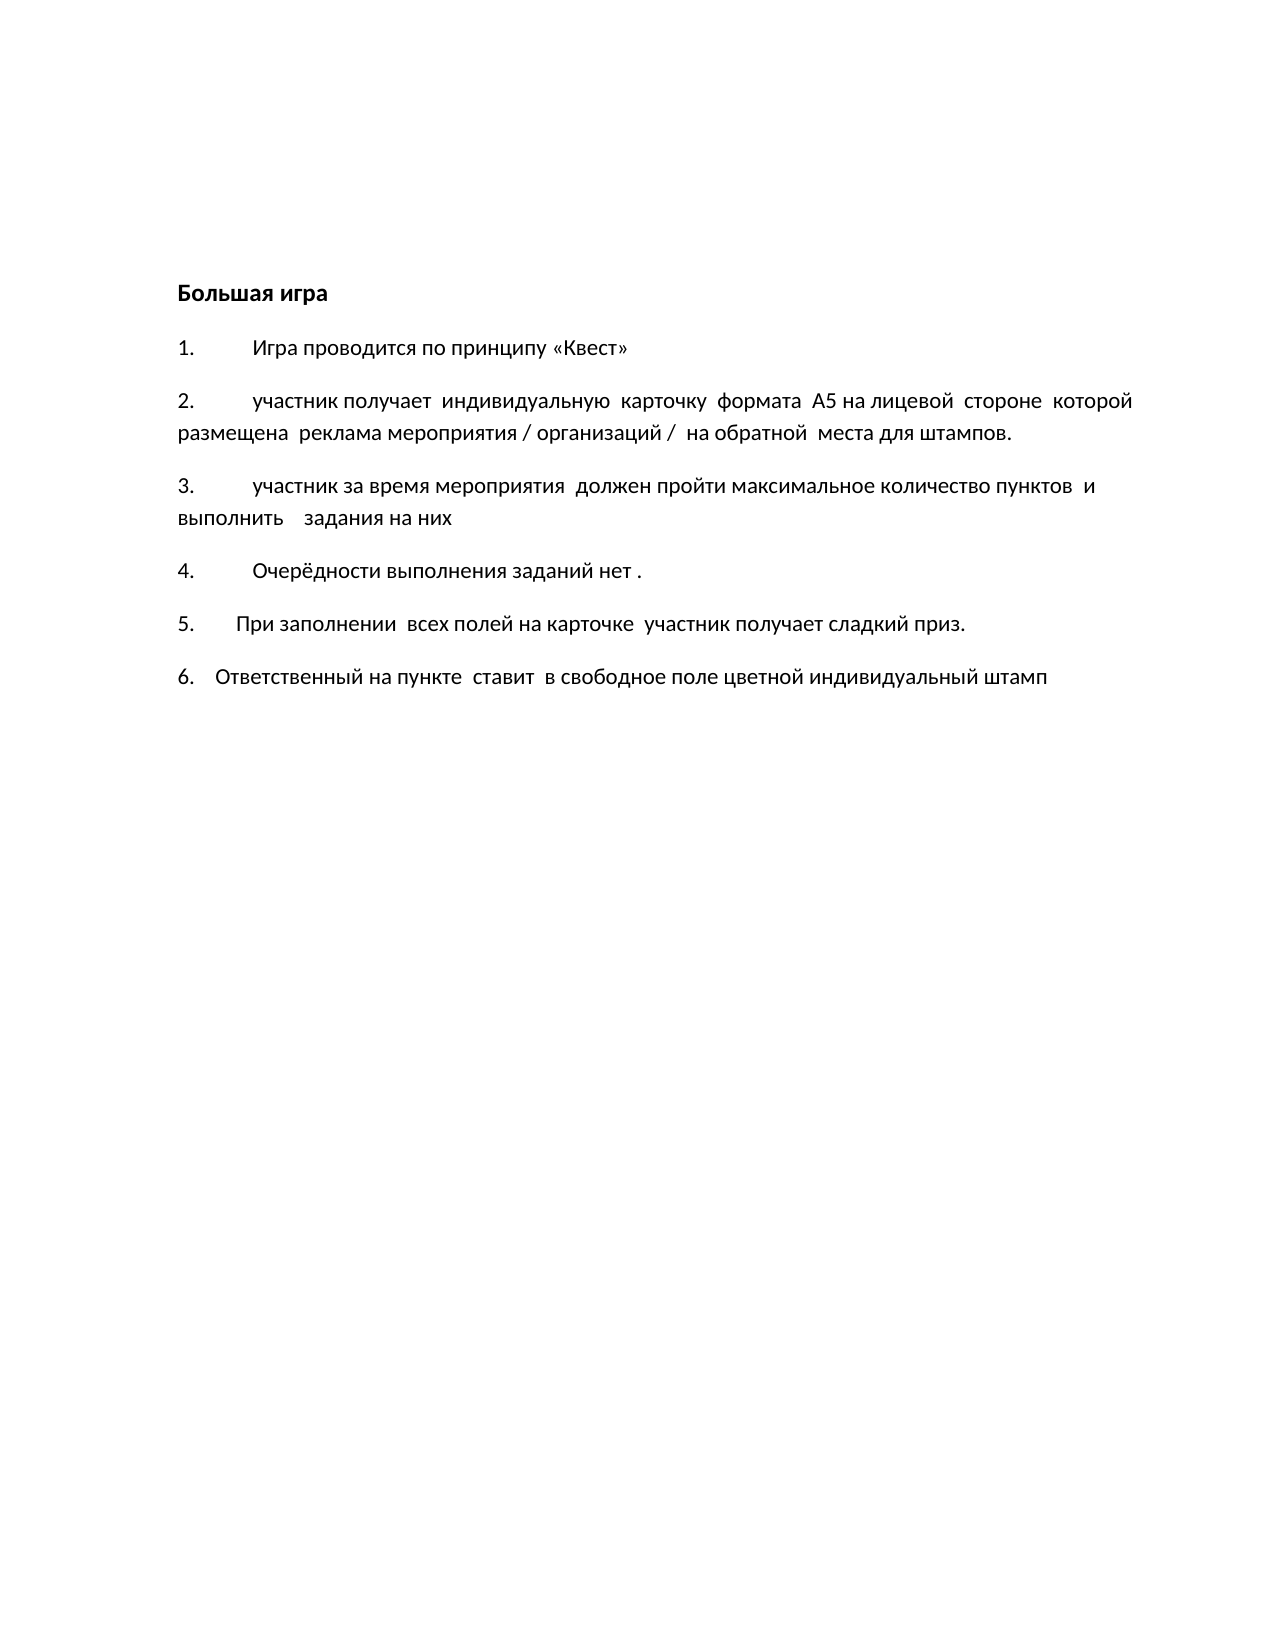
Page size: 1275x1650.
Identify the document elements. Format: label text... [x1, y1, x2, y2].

text 6. Ответственный на пункте ставит в свободное поле цветной индивидуальный штамп [177, 662, 1186, 691]
text Большая игра [177, 277, 1186, 308]
text 3. участник за время мероприятия должен пройти максимальное количество пунктов и выполнить задания на них [177, 471, 1186, 531]
text 1. Игра проводится по принципу «Квест» [177, 333, 1186, 361]
text 4. Очерёдности выполнения заданий нет . [177, 556, 1186, 584]
text 5. При заполнении всех полей на карточке участник получает сладкий приз. [177, 609, 1186, 637]
text 2. участник получает индивидуальную карточку формата А5 на лицевой стороне которой размещена реклама мероприятия / организаций / на обратной места для штампов. [177, 386, 1186, 446]
